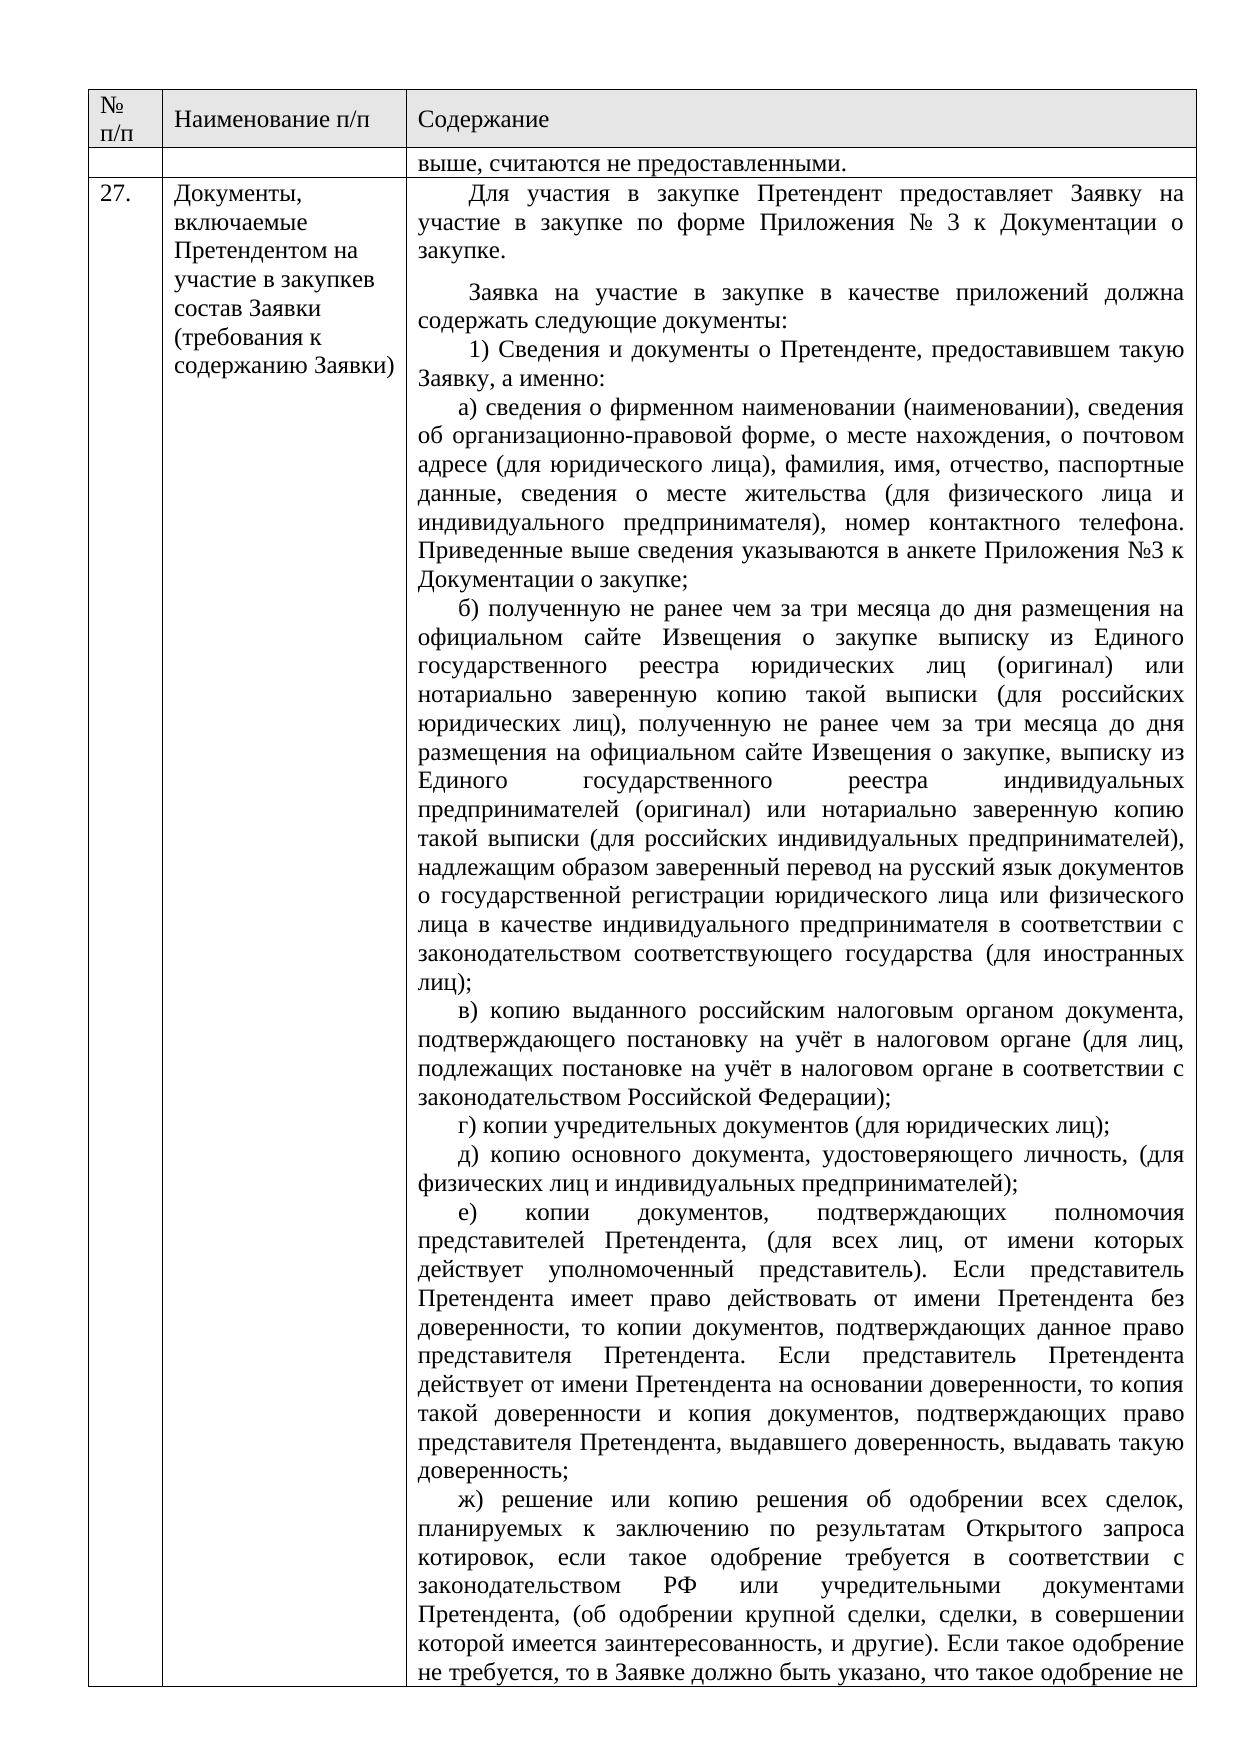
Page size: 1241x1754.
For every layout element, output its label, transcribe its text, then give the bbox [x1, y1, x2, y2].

table_header Содержание [407, 90, 1196, 147]
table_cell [163, 178, 406, 1686]
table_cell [407, 148, 1196, 177]
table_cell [407, 178, 1196, 1686]
table_cell [89, 148, 162, 177]
table_header Наименование п/п [163, 90, 406, 147]
table_header № п/п [89, 90, 162, 147]
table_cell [163, 148, 406, 177]
table_cell [89, 178, 162, 1686]
